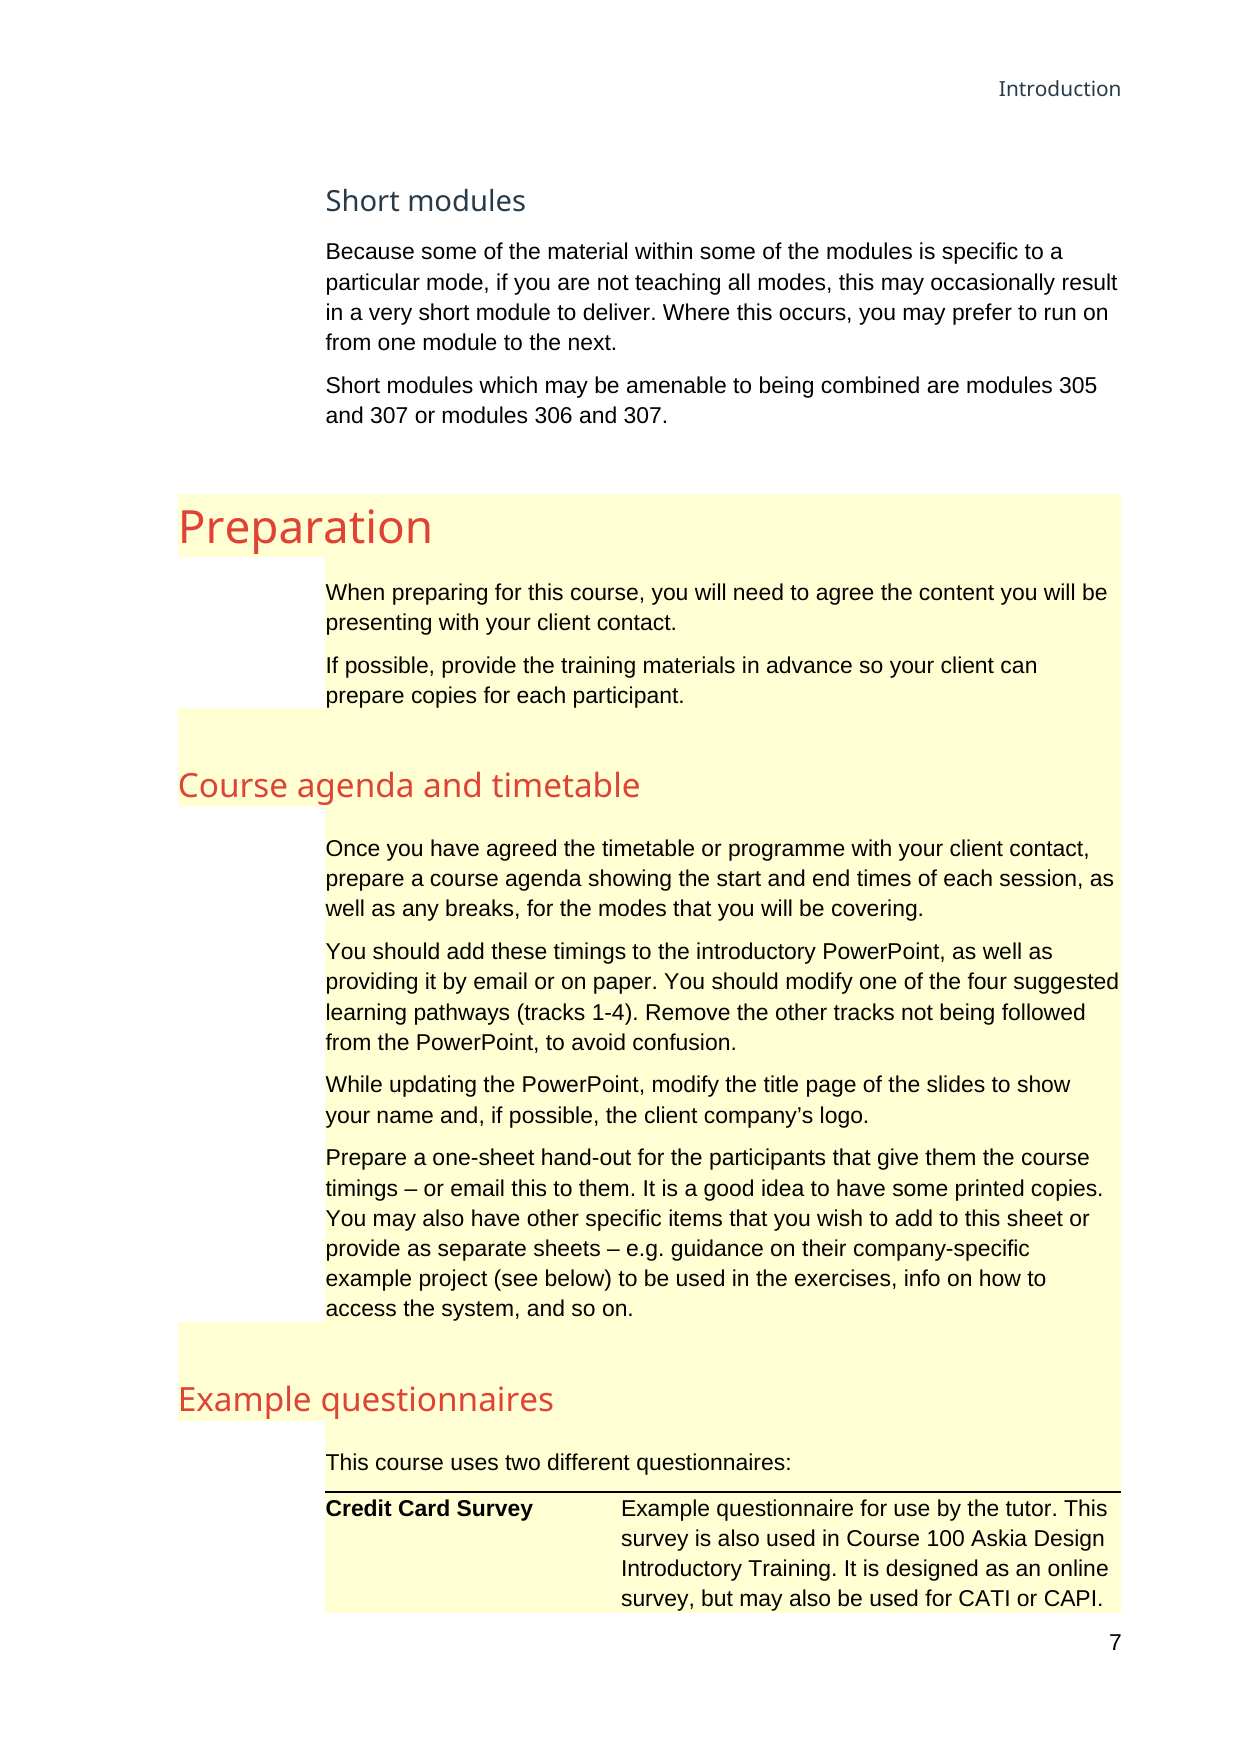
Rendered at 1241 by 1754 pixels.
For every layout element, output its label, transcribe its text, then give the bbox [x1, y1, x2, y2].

subtitle Course agenda and timetable [178, 762, 1121, 807]
text Prepare a one-sheet hand-out for the participants that give them the course timings – or email this to them. It is a good idea to have some printed copies. You may also have other specific items that you wish to add to this sheet or provide as separate sheets – e.g. guidance on their company-specific example project (see below) to be used in the exercises, info on how to access the system, and so on. [325, 1144, 1121, 1322]
text If possible, provide the training materials in advance so your client can prepare copies for each participant. [325, 652, 1121, 708]
text You should add these timings to the introductory PowerPoint, as well as providing it by email or on paper. You should modify one of the four suggested learning pathways (tracks 1-4). Remove the other tracks not being followed from the PowerPoint, to avoid confusion. [325, 938, 1121, 1055]
text While updating the PowerPoint, modify the title page of the slides to show your name and, if possible, the client company’s logo. [325, 1071, 1121, 1128]
text This course uses two different questionnaires: [325, 1449, 1121, 1475]
subtitle Preparation [178, 494, 1121, 557]
text Short modules which may be amenable to being combined are modules 305 and 307 or modules 306 and 307. [325, 372, 1121, 428]
text Once you have agreed the timetable or programme with your client contact, prepare a course agenda showing the start and end times of each session, as well as any breaks, for the modes that you will be covering. [325, 835, 1121, 922]
text When preparing for this course, you will need to agree the content you will be presenting with your client contact. [325, 579, 1121, 635]
text Credit Card Survey Example questionnaire for use by the tutor. This survey is also used in Course 100 Askia Design Introductory Training. It is designed as an online survey, but may also be used for CATI or CAPI. [325, 1493, 1121, 1613]
subtitle Example questionnaires [178, 1376, 1121, 1421]
subtitle Short modules [325, 180, 1121, 220]
text Because some of the material within some of the modules is specific to a particular mode, if you are not teaching all modes, this may occasionally result in a very short module to deliver. Where this occurs, you may prefer to run on from one module to the next. [325, 238, 1121, 355]
